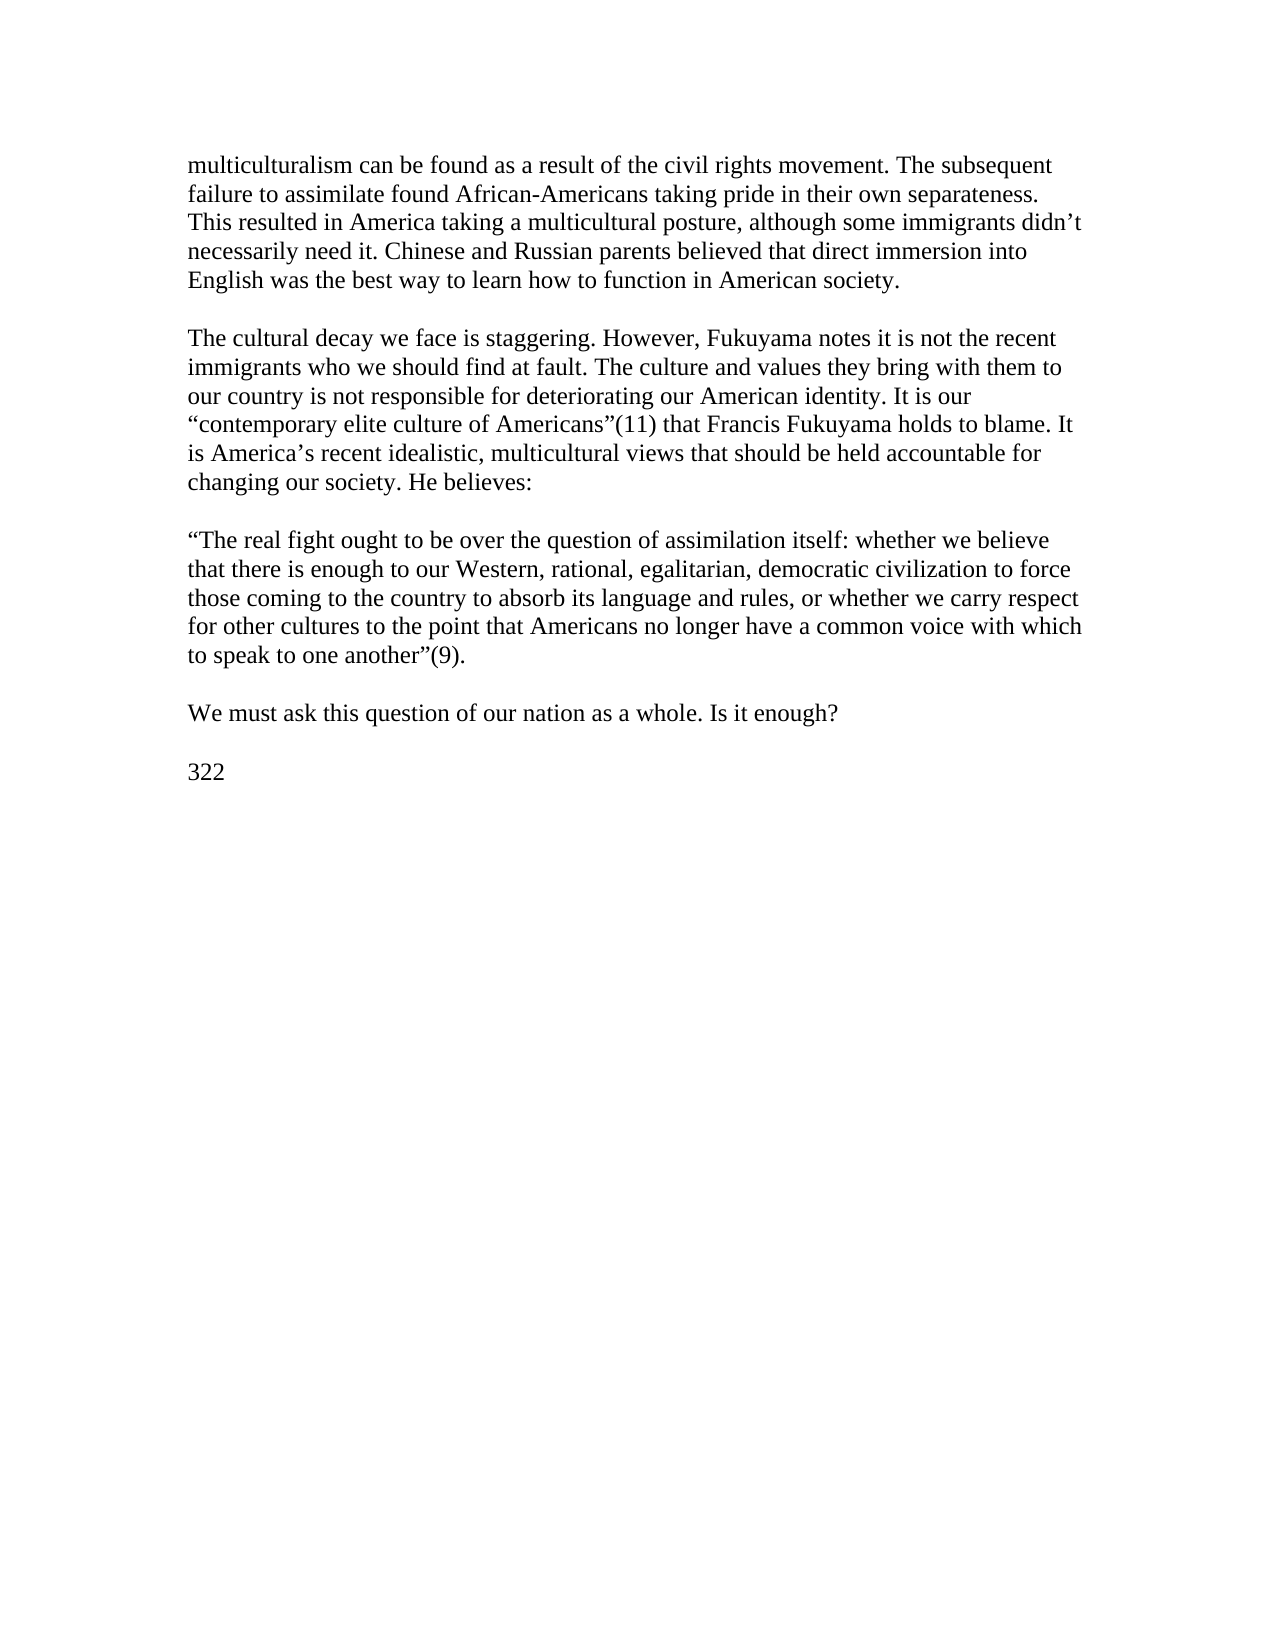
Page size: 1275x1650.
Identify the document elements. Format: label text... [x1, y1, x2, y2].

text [187, 150, 1087, 294]
text “The real fight ought to be over the question of assimilation itself: whether we believe that there is enough to our Western, rational, egalitarian, democratic civilization to force those coming to the country to absorb its language and rules, or whether we carry respect for other cultures to the point that Americans no longer have a common voice with which to speak to one another”(9). [187, 525, 1087, 669]
text The cultural decay we face is staggering. However, Fukuyama notes it is not the recent immigrants who we should find at fault. The culture and values they bring with them to our country is not responsible for deteriorating our American identity. It is our “contemporary elite culture of Americans”(11) that Francis Fukuyama holds to blame. It is America’s recent idealistic, multicultural views that should be held accountable for changing our society. He believes: [187, 323, 1087, 496]
text 322 [187, 757, 1087, 785]
text We must ask this question of our nation as a whole. Is it enough? [187, 698, 1087, 727]
